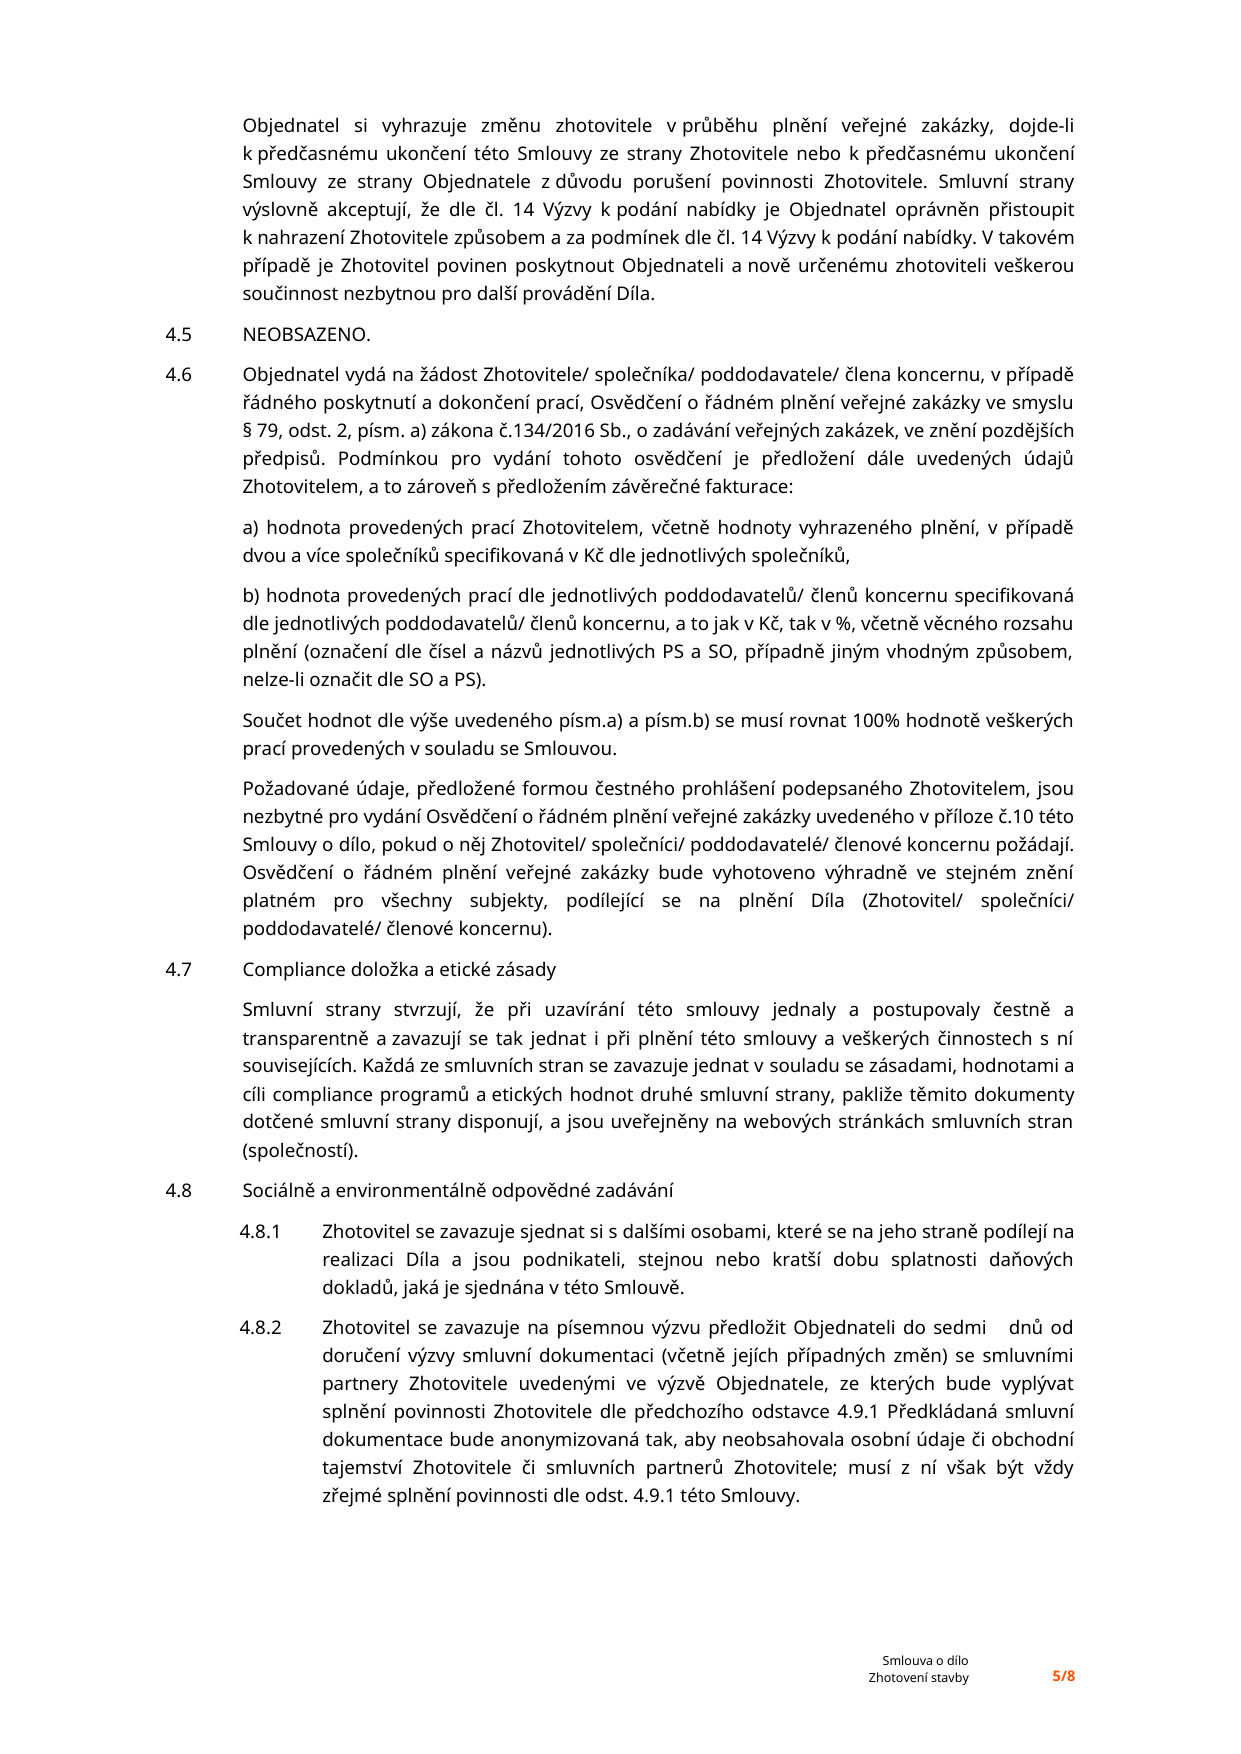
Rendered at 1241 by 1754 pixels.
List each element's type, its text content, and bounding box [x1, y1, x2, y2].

list Zhotovitel se zavazuje sjednat si s dalšími osobami, které se na jeho straně podílejí na realizaci Díla a jsou podnikateli, stejnou nebo kratší dobu splatnosti daňových dokladů, jaká je sjednána v této Smlouvě. [239, 1218, 1075, 1299]
list Objednatel si vyhrazuje změnu zhotovitele v průběhu plnění veřejné zakázky, dojde-li k předčasnému ukončení této Smlouvy ze strany Zhotovitele nebo k předčasnému ukončení Smlouvy ze strany Objednatele z důvodu porušení povinnosti Zhotovitele. Smluvní strany výslovně akceptují, že dle čl. 14 Výzvy k podání nabídky je Objednatel oprávněn přistoupit k nahrazení Zhotovitele způsobem a za podmínek dle čl. 14 Výzvy k podání nabídky. V takovém případě je Zhotovitel povinen poskytnout Objednateli a nově určenému zhotoviteli veškerou součinnost nezbytnou pro další provádění Díla. [242, 112, 1075, 306]
list b) hodnota provedených prací dle jednotlivých poddodavatelů/ členů koncernu specifikovaná dle jednotlivých poddodavatelů/ členů koncernu, a to jak v Kč, tak v %, včetně věcného rozsahu plnění (označení dle čísel a názvů jednotlivých PS a SO, případně jiným vhodným způsobem, nelze-li označit dle SO a PS). [242, 582, 1075, 692]
text Compliance doložka a etické zásady [165, 956, 1075, 982]
text Objednatel vydá na žádost Zhotovitele/ společníka/ poddodavatele/ člena koncernu, v případě řádného poskytnutí a dokončení prací, Osvědčení o řádném plnění veřejné zakázky ve smyslu § 79, odst. 2, písm. a) zákona č.134/2016 Sb., o zadávání veřejných zakázek, ve znění pozdějších předpisů. Podmínkou pro vydání tohoto osvědčení je předložení dále uvedených údajů Zhotovitelem, a to zároveň s předložením závěrečné fakturace: [165, 361, 1075, 499]
list Sociálně a environmentálně odpovědné zadávání [165, 1177, 1075, 1203]
text NEOBSAZENO. [165, 321, 1075, 346]
list Smluvní strany stvrzují, že při uzavírání této smlouvy jednaly a postupovaly čestně a transparentně a zavazují se tak jednat i při plnění této smlouvy a veškerých činnostech s ní souvisejících. Každá ze smluvních stran se zavazuje jednat v souladu se zásadami, hodnotami a cíli compliance programů a etických hodnot druhé smluvní strany, pakliže těmito dokumenty dotčené smluvní strany disponují, a jsou uveřejněny na webových stránkách smluvních stran (společností). [242, 997, 1075, 1162]
list Součet hodnot dle výše uvedeného písm.a) a písm.b) se musí rovnat 100% hodnotě veškerých prací provedených v souladu se Smlouvou. [242, 707, 1075, 761]
list a) hodnota provedených prací Zhotovitelem, včetně hodnoty vyhrazeného plnění, v případě dvou a více společníků specifikovaná v Kč dle jednotlivých společníků, [242, 514, 1075, 567]
list Zhotovitel se zavazuje na písemnou výzvu předložit Objednateli do sedmi dnů od doručení výzvy smluvní dokumentaci (včetně jejích případných změn) se smluvními partnery Zhotovitele uvedenými ve výzvě Objednatele, ze kterých bude vyplývat splnění povinnosti Zhotovitele dle předchozího odstavce 4.9.1 Předkládaná smluvní dokumentace bude anonymizovaná tak, aby neobsahovala osobní údaje či obchodní tajemství Zhotovitele či smluvních partnerů Zhotovitele; musí z ní však být vždy zřejmé splnění povinnosti dle odst. 4.9.1 této Smlouvy. [239, 1314, 1075, 1508]
list Požadované údaje, předložené formou čestného prohlášení podepsaného Zhotovitelem, jsou nezbytné pro vydání Osvědčení o řádném plnění veřejné zakázky uvedeného v příloze č.10 této Smlouvy o dílo, pokud o něj Zhotovitel/ společníci/ poddodavatelé/ členové koncernu požádají. Osvědčení o řádném plnění veřejné zakázky bude vyhotoveno výhradně ve stejném znění platném pro všechny subjekty, podílející se na plnění Díla (Zhotovitel/ společníci/ poddodavatelé/ členové koncernu). [242, 776, 1075, 941]
